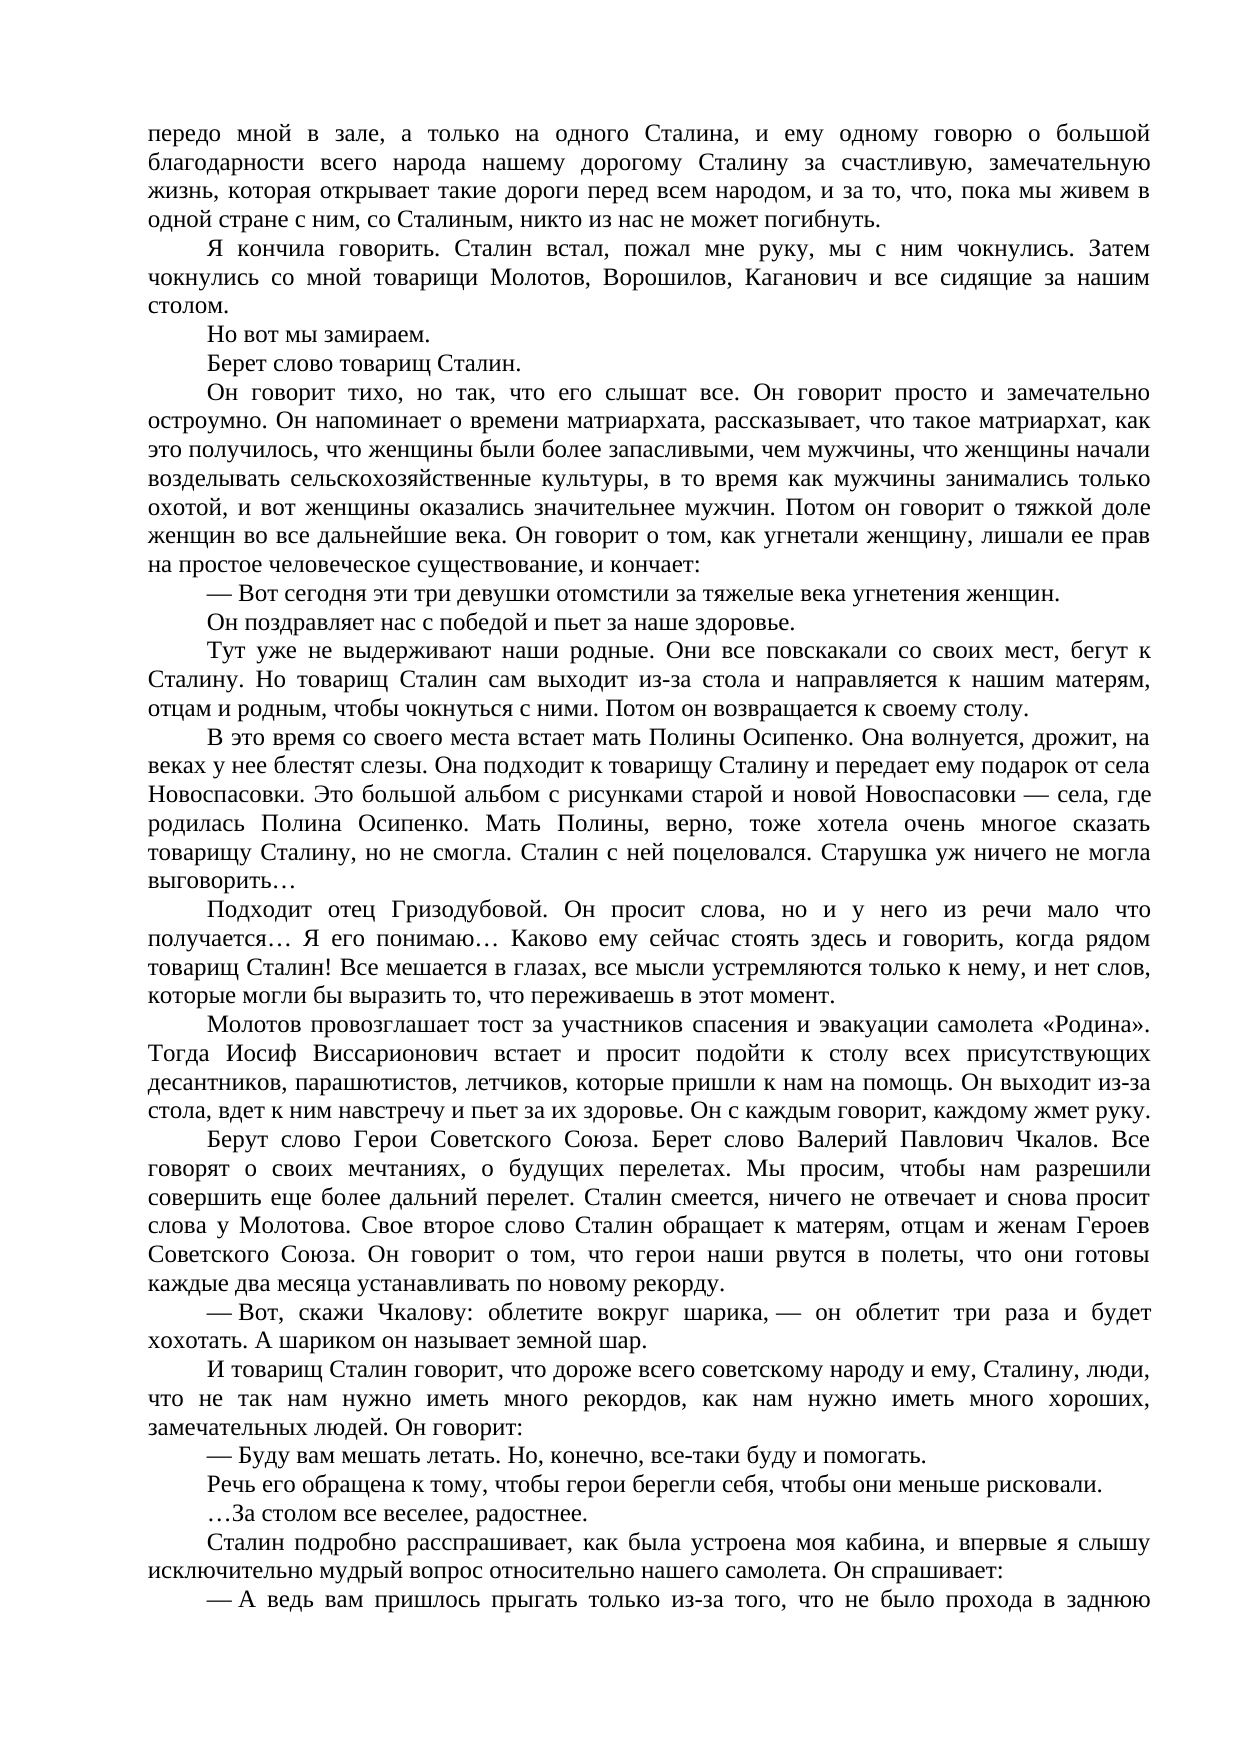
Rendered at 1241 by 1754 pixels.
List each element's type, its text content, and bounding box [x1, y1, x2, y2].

text Но вот мы замираем. [148, 319, 1152, 348]
text Берет слово товарищ Сталин. [148, 348, 1152, 377]
text — Вот сегодня эти три девушки отомстили за тяжелые века угнетения женщин. [148, 578, 1152, 607]
text Тут уже не выдерживают наши родные. Они все повскакали со своих мест, бегут к Сталину. Но товарищ Сталин сам выходит из-за стола и направляется к нашим матерям, отцам и родным, чтобы чокнуться с ними. Потом он возвращается к своему столу. [148, 636, 1152, 722]
text Подходит отец Гризодубовой. Он просит слова, но и у него из речи мало что получается… Я его понимаю… Каково ему сейчас стоять здесь и говорить, когда рядом товарищ Сталин! Все мешается в глазах, все мысли устремляются только к нему, и нет слов, которые могли бы выразить то, что переживаешь в этот момент. [148, 894, 1152, 1009]
text …За столом все веселее, радостнее. [148, 1498, 1152, 1527]
text В это время со своего места встает мать Полины Осипенко. Она волнуется, дрожит, на веках у нее блестят слезы. Она подходит к товарищу Сталину и передает ему подарок от села Новоспасовки. Это большой альбом с рисунками старой и новой Новоспасовки — села, где родилась Полина Осипенко. Мать Полины, верно, тоже хотела очень многое сказать товарищу Сталину, но не смогла. Сталин с ней поцеловался. Старушка уж ничего не могла выговорить… [148, 722, 1152, 894]
text Речь его обращена к тому, чтобы герои берегли себя, чтобы они меньше рисковали. [148, 1469, 1152, 1498]
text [148, 1584, 1152, 1613]
text — Вот, скажи Чкалову: облетите вокруг шарика, — он облетит три раза и будет хохотать. А шариком он называет земной шар. [148, 1297, 1152, 1354]
text И товарищ Сталин говорит, что дороже всего советскому народу и ему, Сталину, люди, что не так нам нужно иметь много рекордов, как нам нужно иметь много хороших, замечательных людей. Он говорит: [148, 1354, 1152, 1441]
text Молотов провозглашает тост за участников спасения и эвакуации самолета «Родина». Тогда Иосиф Виссарионович встает и просит подойти к столу всех присутствующих десантников, парашютистов, летчиков, которые пришли к нам на помощь. Он выходит из-за стола, вдет к ним навстречу и пьет за их здоровье. Он с каждым говорит, каждому жмет руку. [148, 1009, 1152, 1124]
text — Буду вам мешать летать. Но, конечно, все-таки буду и помогать. [148, 1441, 1152, 1469]
text Я кончила говорить. Сталин встал, пожал мне руку, мы с ним чокнулись. Затем чокнулись со мной товарищи Молотов, Ворошилов, Каганович и все сидящие за нашим столом. [148, 233, 1152, 319]
text Сталин подробно расспрашивает, как была устроена моя кабина, и впервые я слышу исключительно мудрый вопрос относительно нашего самолета. Он спрашивает: [148, 1527, 1152, 1584]
text Берут слово Герои Советского Союза. Берет слово Валерий Павлович Чкалов. Все говорят о своих мечтаниях, о будущих перелетах. Мы просим, чтобы нам разрешили совершить еще более дальний перелет. Сталин смеется, ничего не отвечает и снова просит слова у Молотова. Свое второе слово Сталин обращает к матерям, отцам и женам Героев Советского Союза. Он говорит о том, что герои наши рвутся в полеты, что они готовы каждые два месяца устанавливать по новому рекорду. [148, 1124, 1152, 1297]
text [148, 118, 1152, 233]
text Он поздравляет нас с победой и пьет за наше здоровье. [148, 607, 1152, 636]
text Он говорит тихо, но так, что его слышат все. Он говорит просто и замечательно остроумно. Он напоминает о времени матриархата, рассказывает, что такое матриархат, как это получилось, что женщины были более запасливыми, чем мужчины, что женщины начали возделывать сельскохозяйственные культуры, в то время как мужчины занимались только охотой, и вот женщины оказались значительнее мужчин. Потом он говорит о тяжкой доле женщин во все дальнейшие века. Он говорит о том, как угнетали женщину, лишали ее прав на простое человеческое существование, и кончает: [148, 377, 1152, 578]
